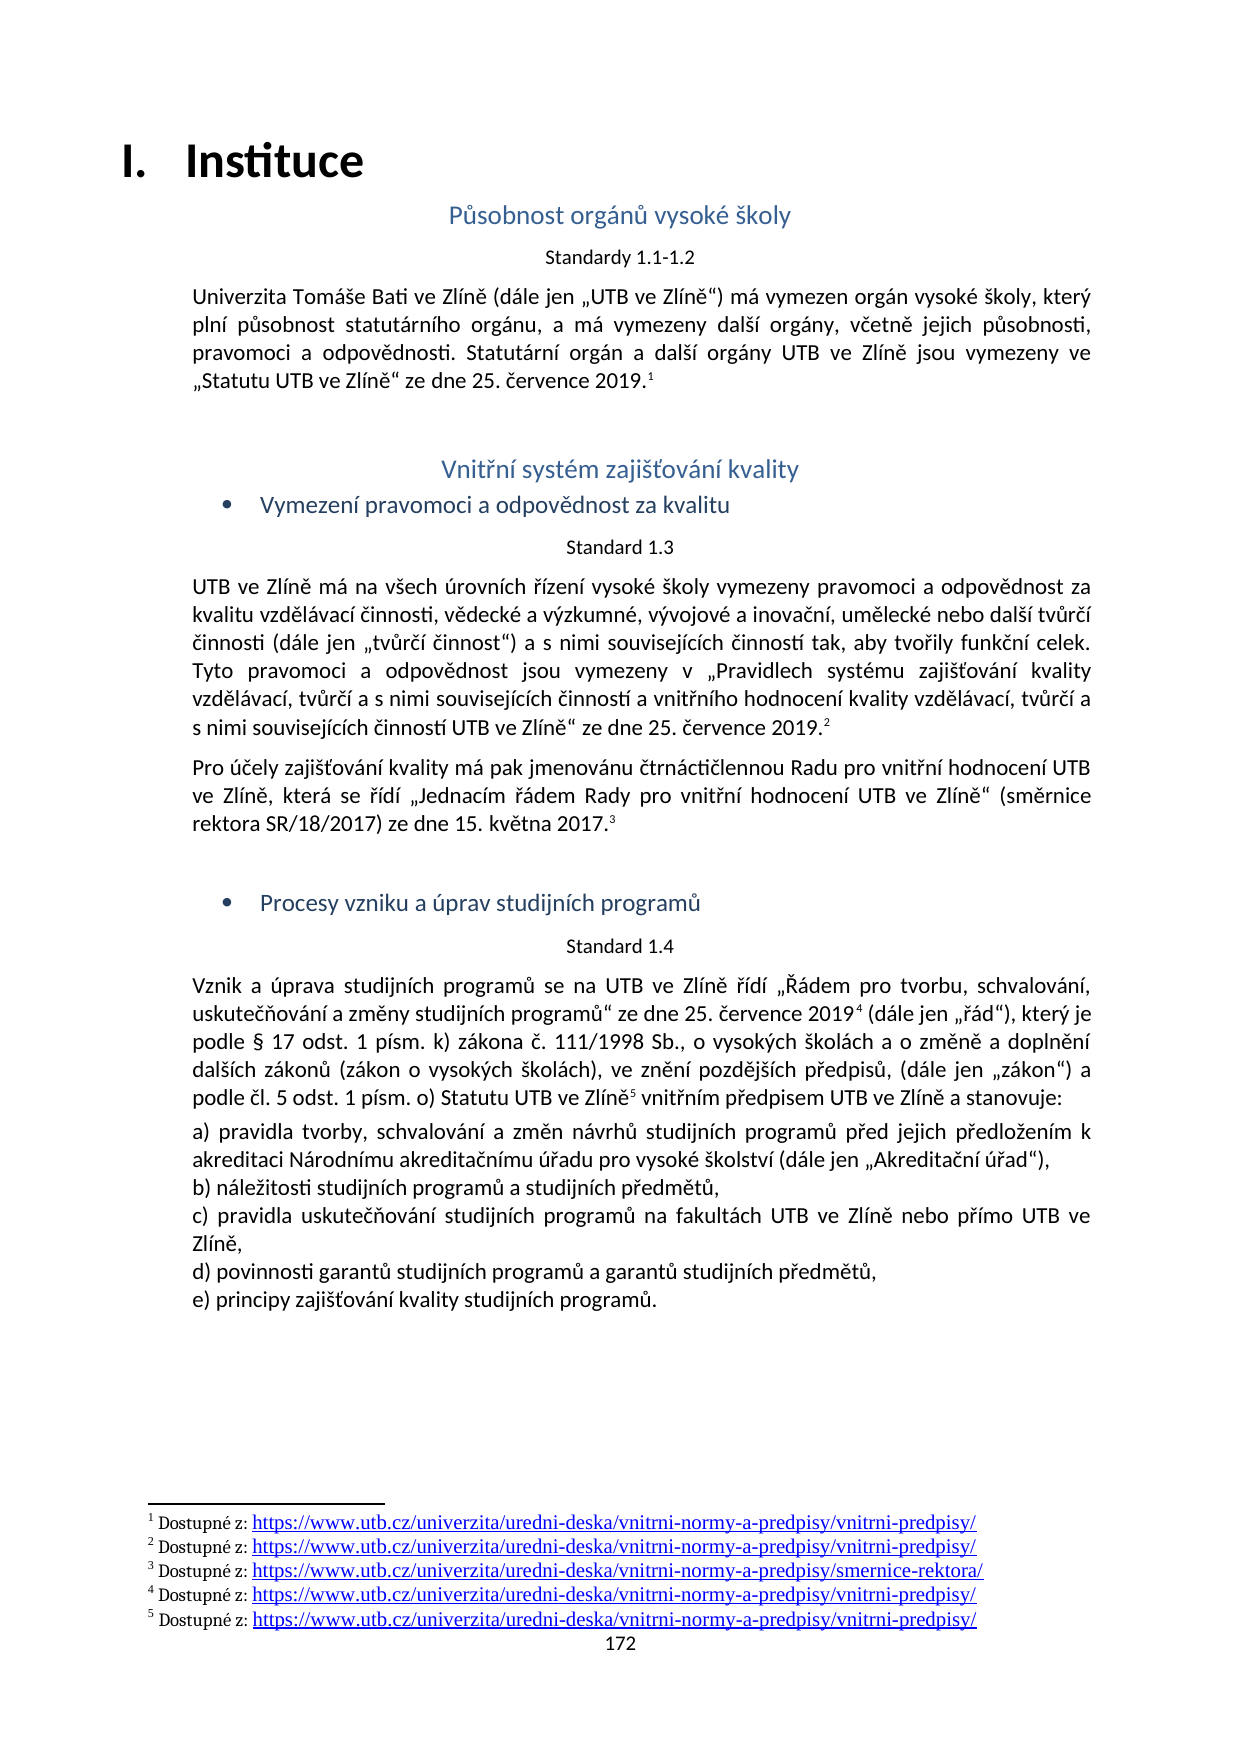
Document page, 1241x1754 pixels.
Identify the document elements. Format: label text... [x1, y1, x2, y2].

text e) principy zajišťování kvality studijních programů. [192, 1285, 1092, 1313]
text c) pravidla uskutečňování studijních programů na fakultách UTB ve Zlíně nebo přímo UTB ve Zlíně, [192, 1201, 1092, 1257]
text a) pravidla tvorby, schvalování a změn návrhů studijních programů před jejich předložením k akreditaci Národnímu akreditačnímu úřadu pro vysoké školství (dále jen „Akreditační úřad“), [192, 1117, 1092, 1173]
text Standard 1.4 [148, 933, 1092, 958]
text Univerzita Tomáše Bati ve Zlíně (dále jen „UTB ve Zlíně“) má vymezen orgán vysoké školy, který plní působnost statutárního orgánu, a má vymezeny další orgány, včetně jejich působnosti, pravomoci a odpovědnosti. Statutární orgán a další orgány UTB ve Zlíně jsou vymezeny ve „Statutu UTB ve Zlíně“ ze dne 25. července 2019. [192, 282, 1092, 394]
subtitle Vymezení pravomoci a odpovědnost za kvalitu [223, 489, 1092, 520]
text Pro účely zajišťování kvality má pak jmenovánu čtrnáctičlennou Radu pro vnitřní hodnocení UTB ve Zlíně, která se řídí „Jednacím řádem Rady pro vnitřní hodnocení UTB ve Zlíně“ (směrnice rektora SR/18/2017) ze dne 15. května 2017. [192, 753, 1092, 837]
subtitle Instituce [148, 128, 1092, 189]
text d) povinnosti garantů studijních programů a garantů studijních předmětů, [192, 1257, 1092, 1285]
text UTB ve Zlíně má na všech úrovních řízení vysoké školy vymezeny pravomoci a odpovědnost za kvalitu vzdělávací činnosti, vědecké a výzkumné, vývojové a inovační, umělecké nebo další tvůrčí činnosti (dále jen „tvůrčí činnost“) a s nimi souvisejících činností tak, aby tvořily funkční celek. Tyto pravomoci a odpovědnost jsou vymezeny v „Pravidlech systému zajišťování kvality vzdělávací, tvůrčí a s nimi souvisejících činností a vnitřního hodnocení kvality vzdělávací, tvůrčí a s nimi souvisejících činností UTB ve Zlíně“ ze dne 25. července 2019. [192, 572, 1092, 741]
subtitle Procesy vzniku a úprav studijních programů [223, 888, 1092, 918]
text Standardy 1.1-1.2 [148, 244, 1092, 269]
subtitle Působnost orgánů vysoké školy [148, 198, 1092, 231]
text b) náležitosti studijních programů a studijních předmětů, [192, 1173, 1092, 1201]
text Vznik a úprava studijních programů se na UTB ve Zlíně řídí „Řádem pro tvorbu, schvalování, uskutečňování a změny studijních programů“ ze dne 25. července 2019 (dále jen „řád“), který je podle § 17 odst. 1 písm. k) zákona č. 111/1998 Sb., o vysokých školách a o změně a doplnění dalších zákonů (zákon o vysokých školách), ve znění pozdějších předpisů, (dále jen „zákon“) a podle čl. 5 odst. 1 písm. o) Statutu UTB ve Zlíně vnitřním předpisem UTB ve Zlíně a stanovuje: [192, 971, 1092, 1111]
text Standard 1.3 [148, 534, 1092, 560]
subtitle Vnitřní systém zajišťování kvality [148, 452, 1092, 485]
